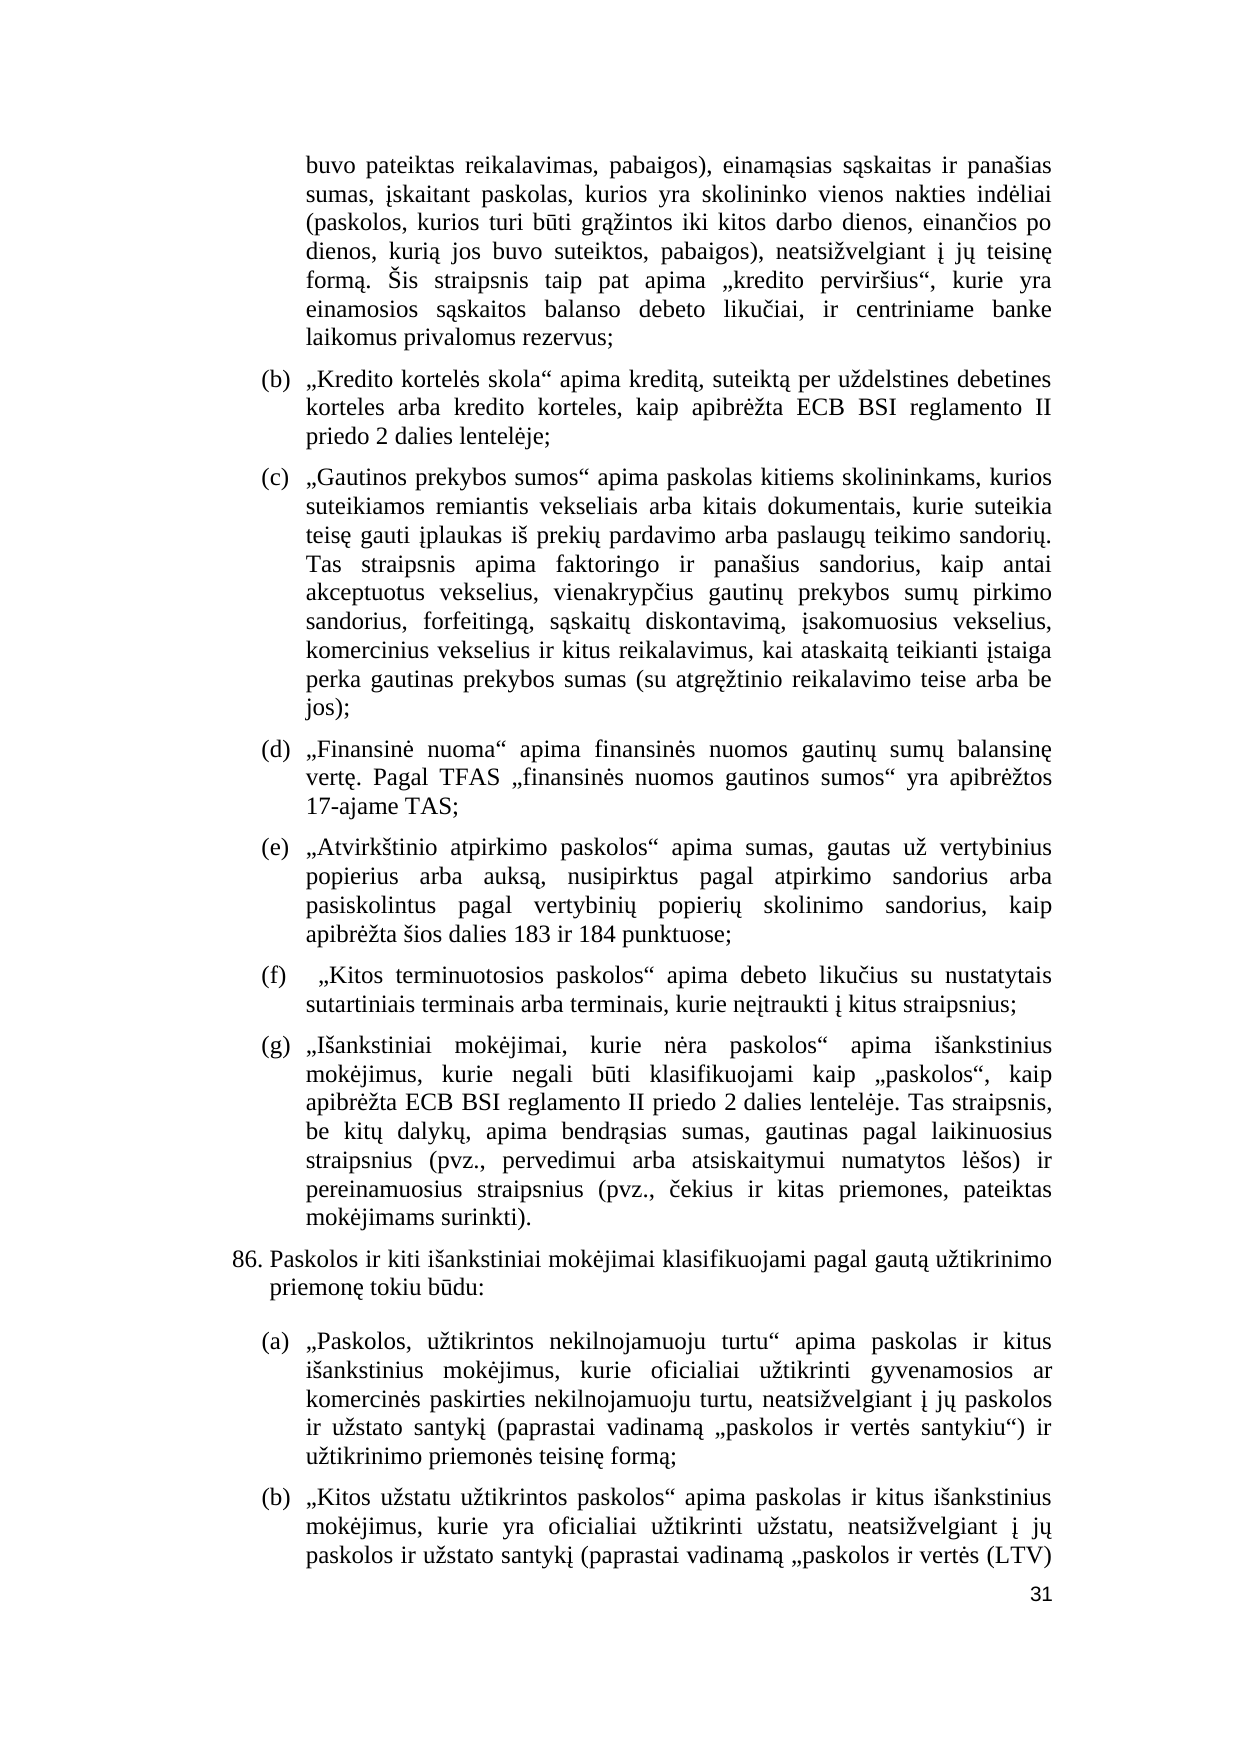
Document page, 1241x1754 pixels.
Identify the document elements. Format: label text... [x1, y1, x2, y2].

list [261, 150, 1053, 351]
list „Kitos terminuotosios paskolos“ apima debeto likučius su nustatytais sutartiniais terminais arba terminais, kurie neįtraukti į kitus straipsnius; [261, 960, 1053, 1017]
list „Gautinos prekybos sumos“ apima paskolas kitiems skolininkams, kurios suteikiamos remiantis vekseliais arba kitais dokumentais, kurie suteikia teisę gauti įplaukas iš prekių pardavimo arba paslaugų teikimo sandorių. Tas straipsnis apima faktoringo ir panašius sandorius, kaip antai akceptuotus vekselius, vienakrypčius gautinų prekybos sumų pirkimo sandorius, forfeitingą, sąskaitų diskontavimą, įsakomuosius vekselius, komercinius vekselius ir kitus reikalavimus, kai ataskaitą teikianti įstaiga perka gautinas prekybos sumas (su atgręžtinio reikalavimo teise arba be jos); [261, 462, 1053, 721]
list „Paskolos, užtikrintos nekilnojamuoju turtu“ apima paskolas ir kitus išankstinius mokėjimus, kurie oficialiai užtikrinti gyvenamosios ar komercinės paskirties nekilnojamuoju turtu, neatsižvelgiant į jų paskolos ir užstato santykį (paprastai vadinamą „paskolos ir vertės santykiu“) ir užtikrinimo priemonės teisinę formą; [261, 1326, 1053, 1470]
list „Išankstiniai mokėjimai, kurie nėra paskolos“ apima išankstinius mokėjimus, kurie negali būti klasifikuojami kaip „paskolos“, kaip apibrėžta ECB BSI reglamento II priedo 2 dalies lentelėje. Tas straipsnis, be kitų dalykų, apima bendrąsias sumas, gautinas pagal laikinuosius straipsnius (pvz., pervedimui arba atsiskaitymui numatytos lėšos) ir pereinamuosius straipsnius (pvz., čekius ir kitas priemones, pateiktas mokėjimams surinkti). [261, 1030, 1053, 1231]
list „Atvirkštinio atpirkimo paskolos“ apima sumas, gautas už vertybinius popierius arba auksą, nusipirktus pagal atpirkimo sandorius arba pasiskolintus pagal vertybinių popierių skolinimo sandorius, kaip apibrėžta šios dalies 183 ir 184 punktuose; [261, 832, 1053, 947]
text Paskolos ir kiti išankstiniai mokėjimai klasifikuojami pagal gautą užtikrinimo priemonę tokiu būdu: [232, 1244, 1053, 1301]
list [261, 1482, 1053, 1569]
list „Kredito kortelės skola“ apima kreditą, suteiktą per uždelstines debetines korteles arba kredito korteles, kaip apibrėžta ECB BSI reglamento II priedo 2 dalies lentelėje; [261, 364, 1053, 450]
list „Finansinė nuoma“ apima finansinės nuomos gautinų sumų balansinę vertę. Pagal TFAS „finansinės nuomos gautinos sumos“ yra apibrėžtos 17-ajame TAS; [261, 734, 1053, 820]
